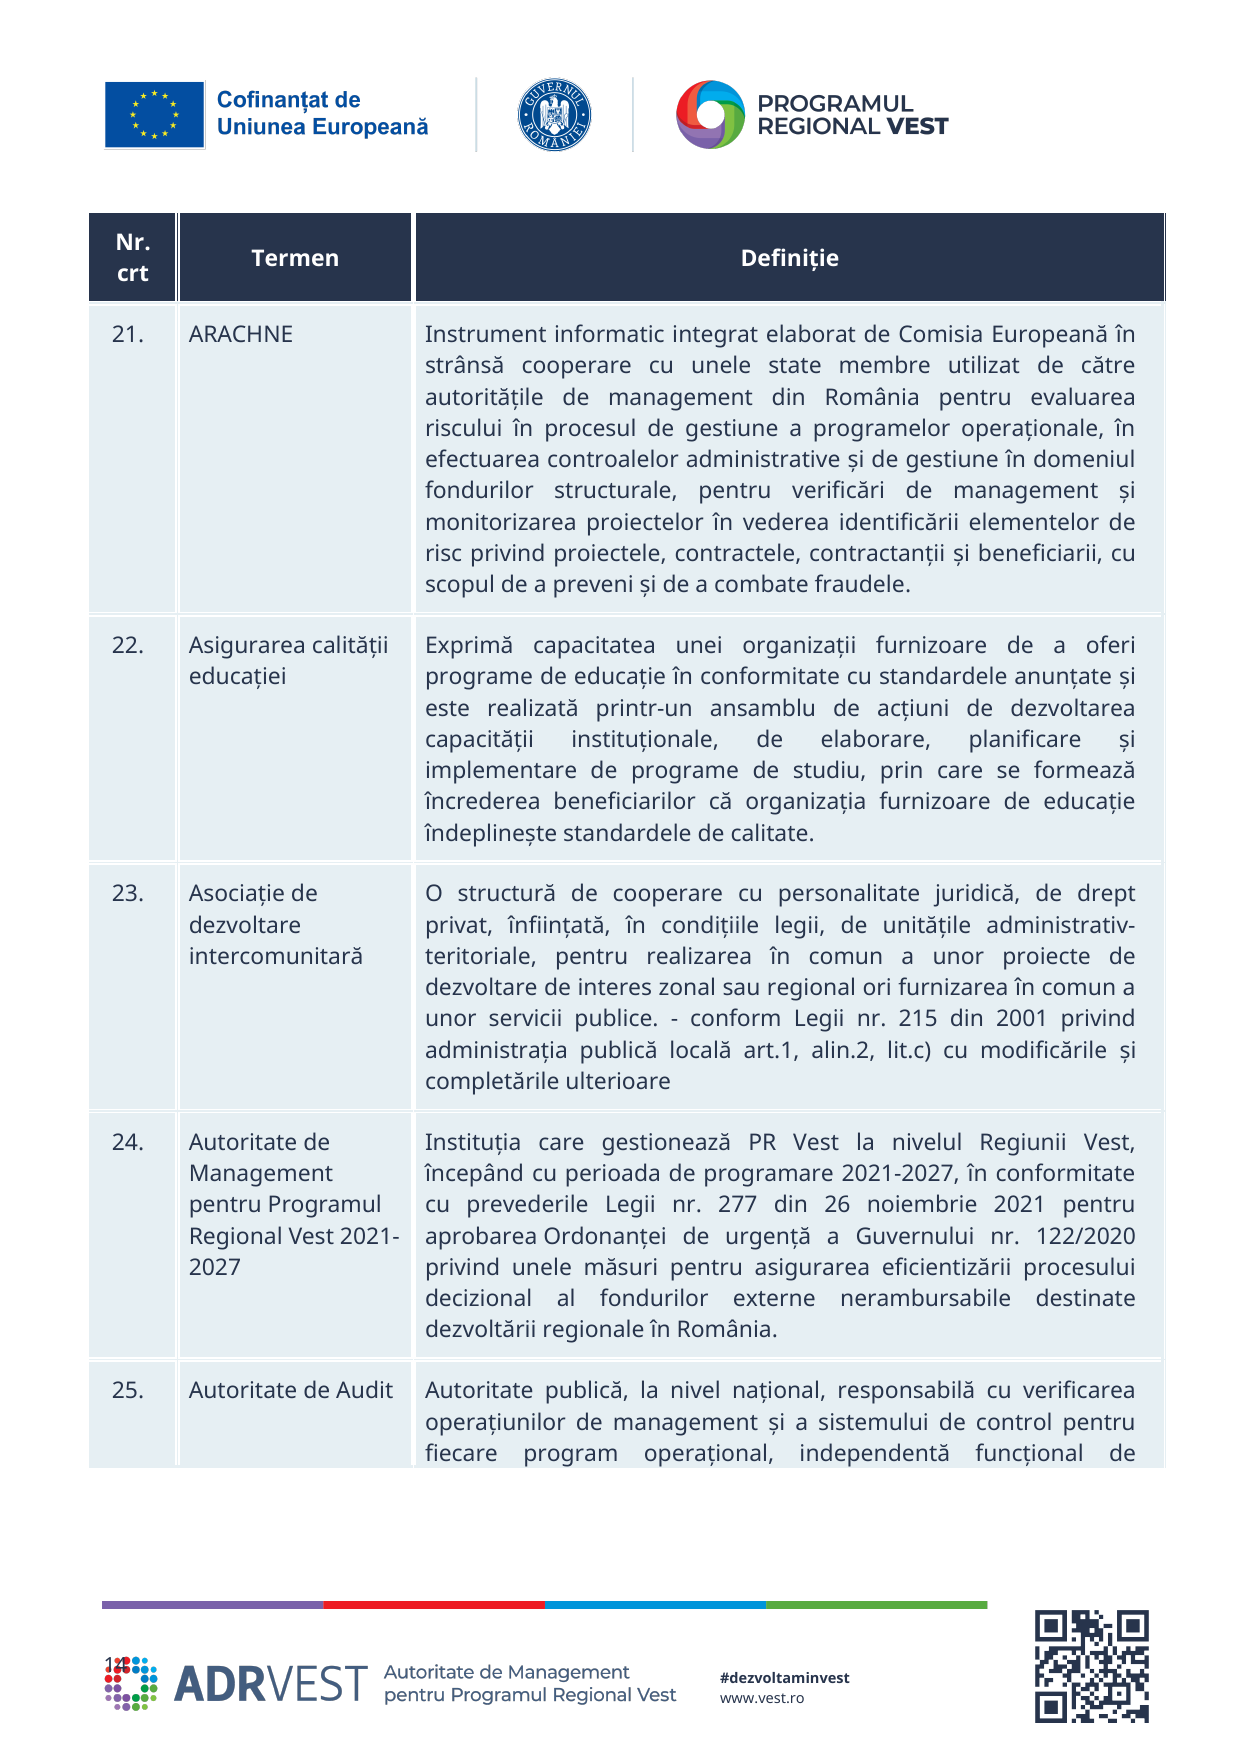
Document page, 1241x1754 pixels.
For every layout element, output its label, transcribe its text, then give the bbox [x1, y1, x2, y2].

table_cell Asociație de dezvoltare intercomunitară [180, 865, 411, 1109]
table_cell [89, 306, 175, 612]
table_header Definiție [416, 213, 1164, 301]
picture [42, 1601, 544, 1609]
table_cell Autoritate de Audit [177, 1357, 413, 1468]
picture [767, 1601, 1158, 1732]
table_cell [89, 1113, 175, 1357]
table_cell [89, 865, 175, 1109]
table_cell Autoritate de Management pentru Programul Regional Vest 2021-2027 [180, 1113, 411, 1357]
picture [103, 77, 949, 152]
table_header Termen [180, 213, 411, 301]
table_cell Asigurarea calității educației [180, 617, 411, 860]
table_cell [89, 1362, 177, 1468]
table_header Nr. crt [89, 213, 175, 301]
table_cell [89, 617, 175, 860]
picture [93, 1653, 683, 1715]
table_cell ARACHNE [180, 306, 411, 612]
table_cell O structură de cooperare cu personalitate juridică, de drept privat, înființată, în condițiile legii, de unitățile administrativ-teritoriale, pentru realizarea în comun a unor proiecte de dezvoltare de interes zonal sau regional ori furnizarea în comun a unor servicii publice. - conform Legii nr. 215 din 2001 privind administrația publică locală art.1, alin.2, lit.c) cu modificările şi completările ulterioare [414, 860, 1166, 1109]
table_cell Instrument informatic integrat elaborat de Comisia Europeană în strânsă cooperare cu unele state membre utilizat de către autoritățile de management din România pentru evaluarea riscului în procesul de gestiune a programelor operaționale, în efectuarea controalelor administrative și de gestiune în domeniul fondurilor structurale, pentru verificări de management și monitorizarea proiectelor în vederea identificării elementelor de risc privind proiectele, contractele, contractanții și beneficiarii, cu scopul de a preveni și de a combate fraudele. [414, 301, 1166, 612]
table_cell Exprimă capacitatea unei organizații furnizoare de a oferi programe de educație în conformitate cu standardele anunțate și este realizată printr-un ansamblu de acțiuni de dezvoltarea capacității instituționale, de elaborare, planificare și implementare de programe de studiu, prin care se formează încrederea beneficiarilor că organizația furnizoare de educație îndeplinește standardele de calitate. [414, 612, 1166, 860]
table_cell Instituția care gestionează PR Vest la nivelul Regiunii Vest, începând cu perioada de programare 2021-2027, în conformitate cu prevederile Legii nr. 277 din 26 noiembrie 2021 pentru aprobarea Ordonanței de urgență a Guvernului nr. 122/2020 privind unele măsuri pentru asigurarea eficientizării procesului decizional al fondurilor externe nerambursabile destinate dezvoltării regionale în România. [414, 1109, 1166, 1357]
